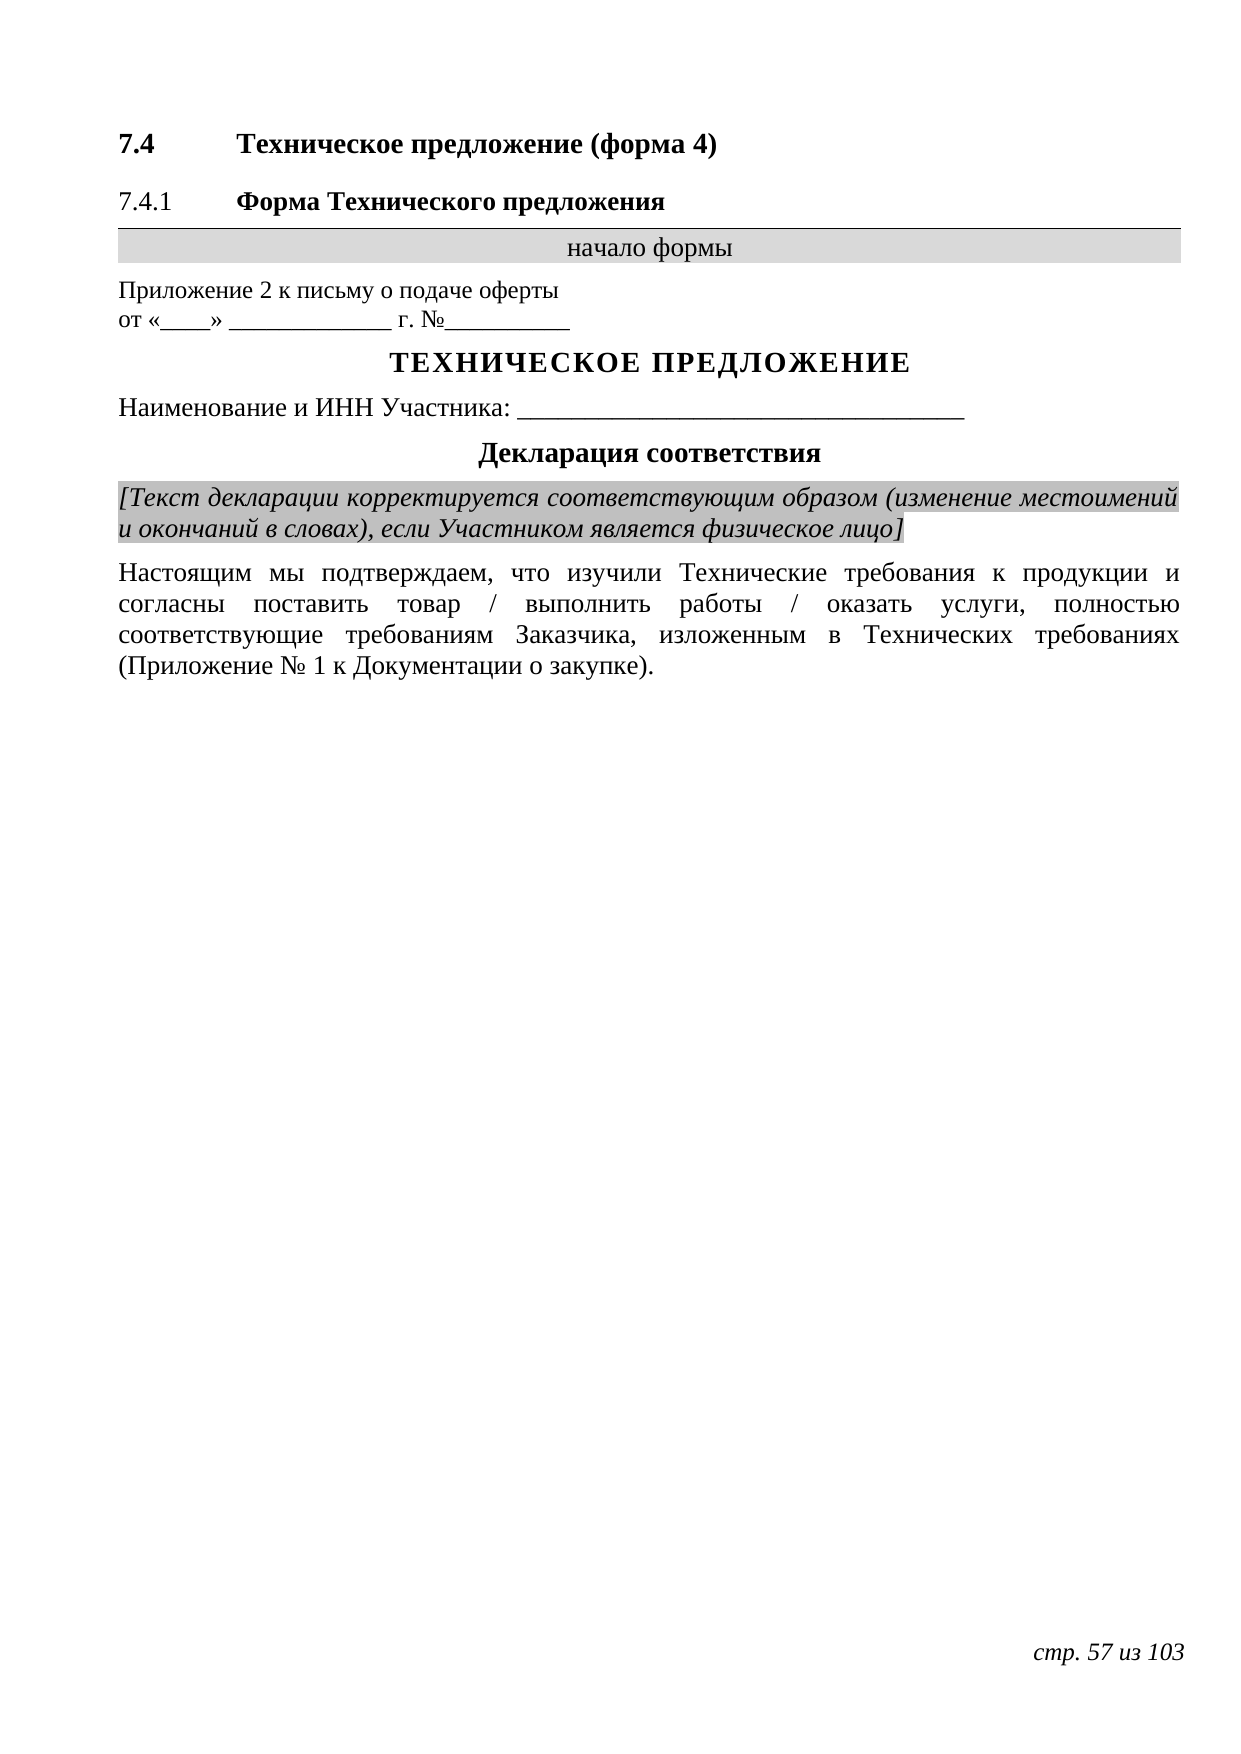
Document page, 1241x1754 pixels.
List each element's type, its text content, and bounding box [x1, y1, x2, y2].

text начало формы [118, 229, 1181, 263]
text Наименование и ИНН Участника: _________________________________ [118, 391, 1181, 422]
text Декларация соответствия [118, 435, 1181, 468]
text Приложение 2 к письму о подаче оферты от «____» _____________ г. №__________ [118, 275, 1181, 333]
text Настоящим мы подтверждаем, что изучили Технические требования к продукции и согласны поставить товар / выполнить работы / оказать услуги, полностью соответствующие требованиям Заказчика, изложенным в Технических требованиях (Приложение № 1 к Документации о закупке). [118, 556, 1181, 680]
text Техническое предложение [118, 345, 1181, 379]
subtitle Техническое предложение (форма 4) [118, 126, 1181, 160]
text [Текст декларации корректируется соответствующим образом (изменение местоимений и окончаний в словах), если Участником является физическое лицо] [904, 481, 1181, 543]
text Форма Технического предложения [118, 185, 1181, 216]
